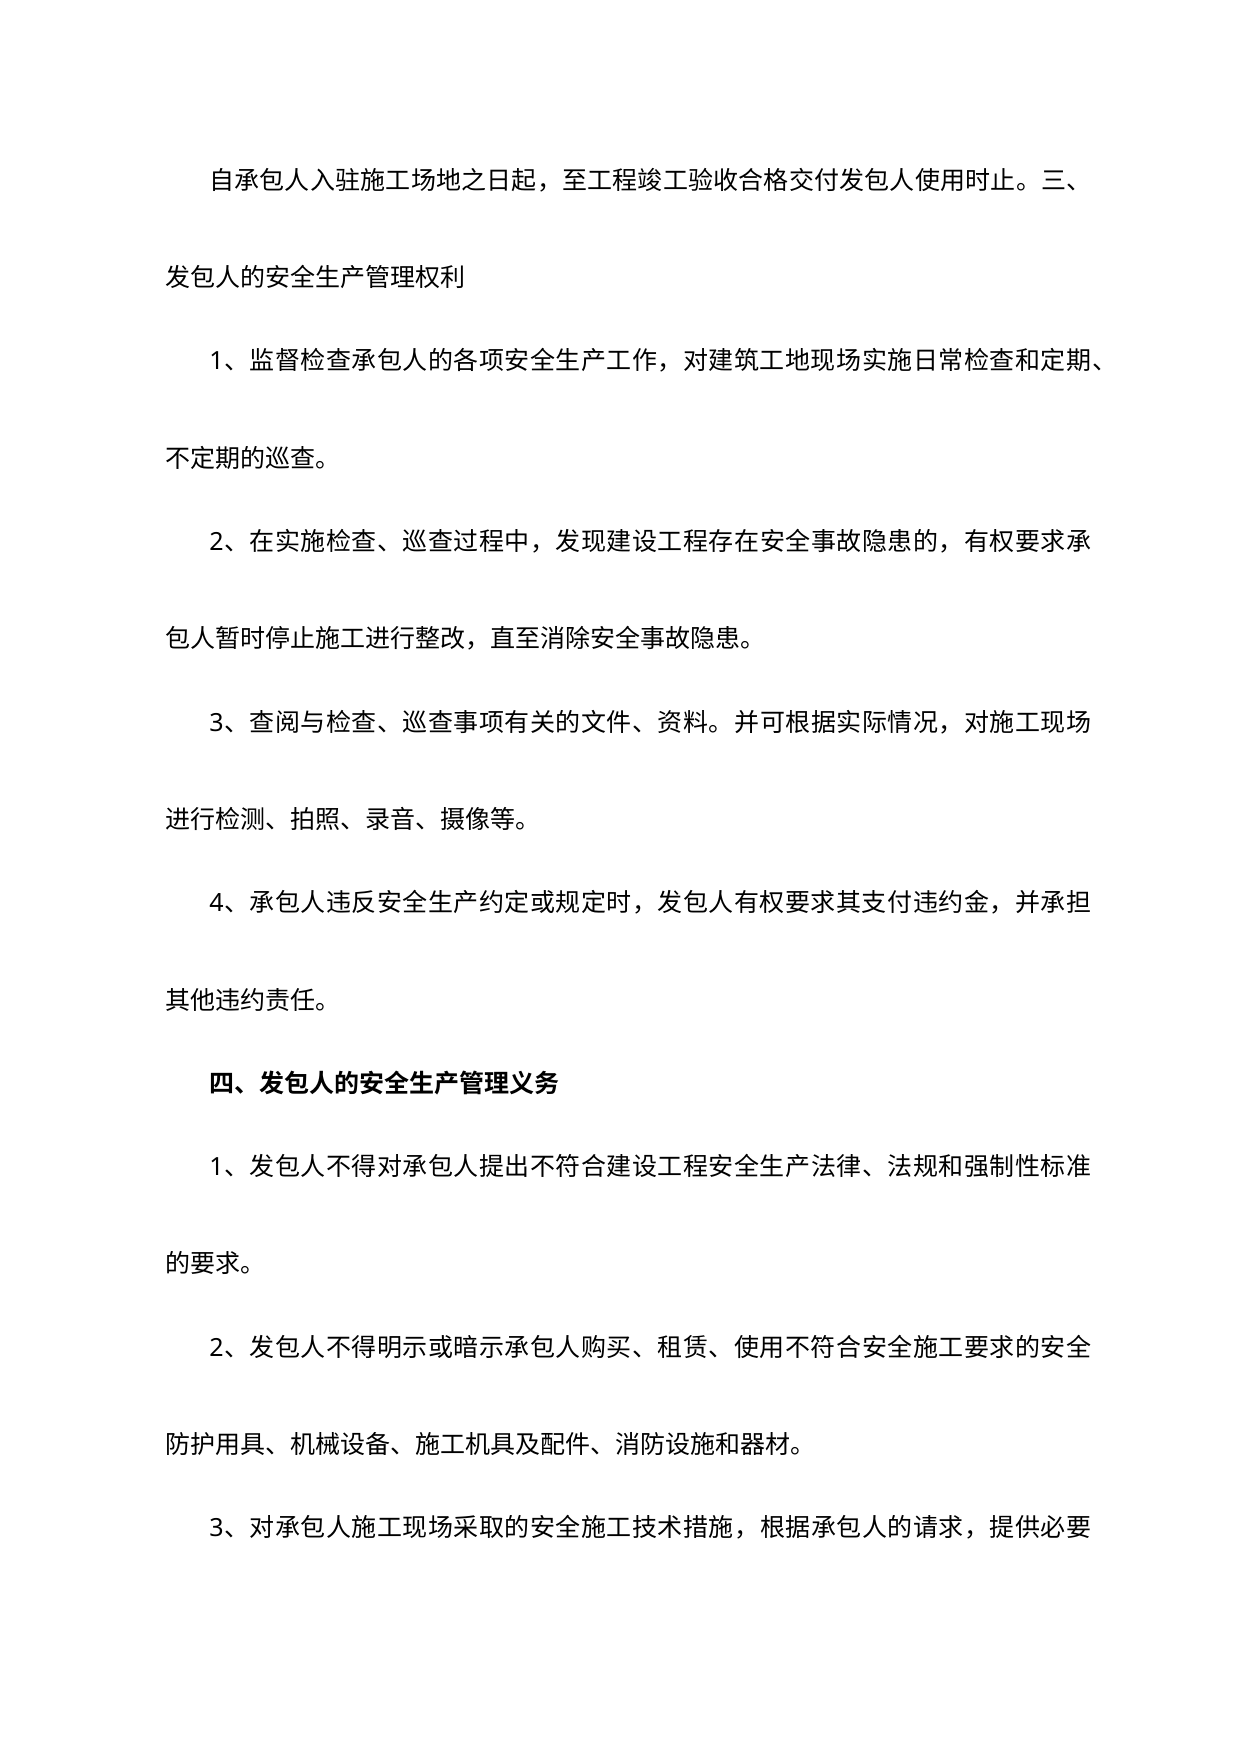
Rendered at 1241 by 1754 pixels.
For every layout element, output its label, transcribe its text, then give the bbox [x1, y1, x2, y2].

text 2、在实施检查、巡查过程中，发现建设工程存在安全事故隐患的，有权要求承包人暂时停止施工进行整改，直至消除安全事故隐患。 [165, 507, 1093, 669]
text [165, 1493, 1093, 1558]
text 1、发包人不得对承包人提出不符合建设工程安全生产法律、法规和强制性标准的要求。 [165, 1132, 1093, 1294]
text 自承包人入驻施工场地之日起，至工程竣工验收合格交付发包人使用时止。三、发包人的安全生产管理权利 [165, 146, 1093, 308]
text 1、监督检查承包人的各项安全生产工作，对建筑工地现场实施日常检查和定期、不定期的巡查。 [165, 326, 1093, 489]
text 3、查阅与检查、巡查事项有关的文件、资料。并可根据实际情况，对施工现场进行检测、拍照、录音、摄像等。 [165, 688, 1093, 850]
text 4、承包人违反安全生产约定或规定时，发包人有权要求其支付违约金，并承担其他违约责任。 [165, 868, 1093, 1031]
text 四、发包人的安全生产管理义务 [165, 1049, 1093, 1114]
text 2、发包人不得明示或暗示承包人购买、租赁、使用不符合安全施工要求的安全防护用具、机械设备、施工机具及配件、消防设施和器材。 [165, 1313, 1093, 1475]
